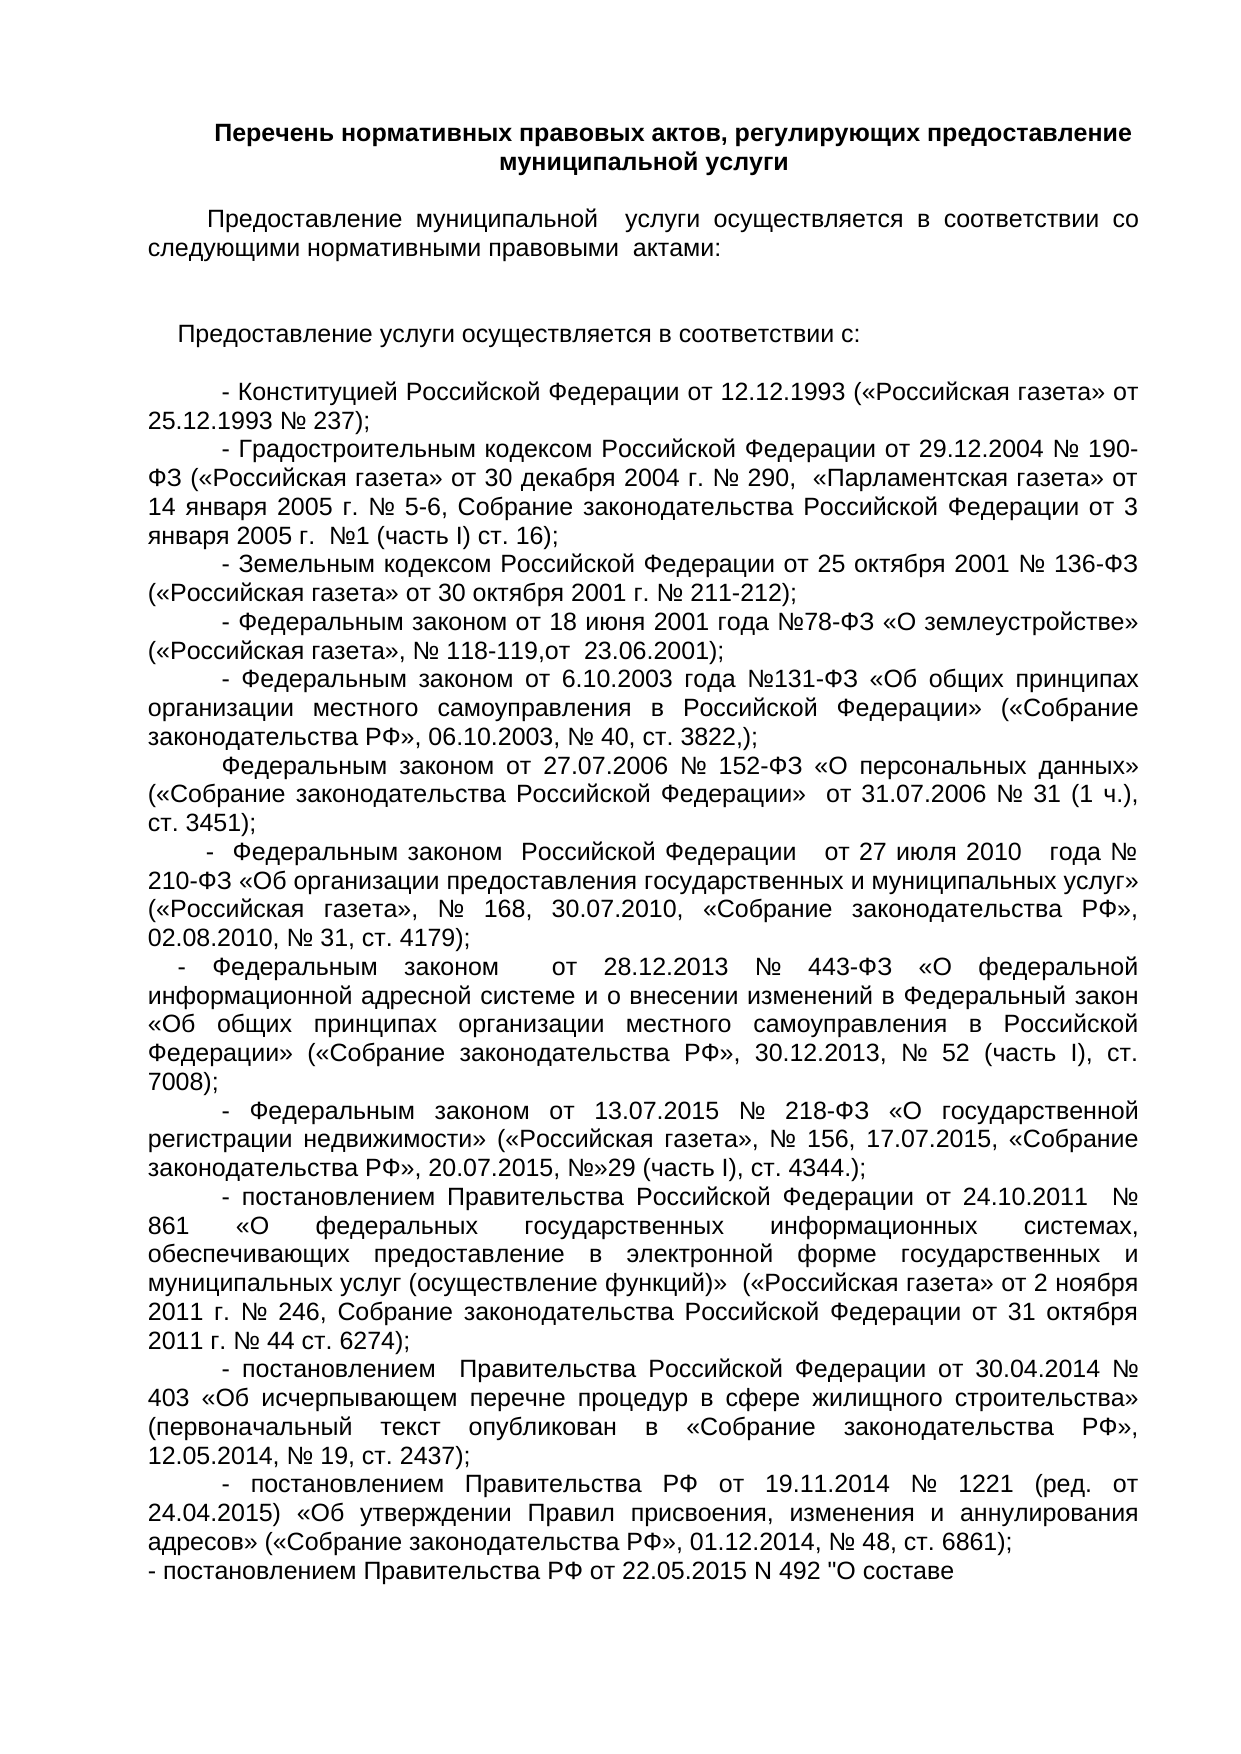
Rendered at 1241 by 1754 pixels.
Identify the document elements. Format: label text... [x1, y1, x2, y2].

text - Конституцией Российской Федерации от 12.12.1993 («Российская газета» от 25.12.1993 № 237); [148, 377, 1140, 434]
text - Федеральным законом Российской Федерации от 27 июля 2010 года № 210-ФЗ «Об организации предоставления государственных и муниципальных услуг» («Российская газета», № 168, 30.07.2010, «Собрание законодательства РФ», 02.08.2010, № 31, ст. 4179); [148, 837, 1140, 952]
text - Федеральным законом от 18 июня 2001 года №78-ФЗ «О землеустройстве» («Российская газета», № 118-119,от 23.06.2001); [148, 607, 1140, 664]
text - Федеральным законом от 28.12.2013 № 443-ФЗ «О федеральной информационной адресной системе и о внесении изменений в Федеральный закон «Об общих принципах организации местного самоуправления в Российской Федерации» («Собрание законодательства РФ», 30.12.2013, № 52 (часть I), ст. 7008); [148, 952, 1140, 1096]
text - постановлением Правительства РФ от 22.05.2015 N 492 "О составе [148, 1556, 1140, 1584]
text - Федеральным законом от 6.10.2003 года №131-ФЗ «Об общих принципах организации местного самоуправления в Российской Федерации» («Собрание законодательства РФ», 06.10.2003, № 40, ст. 3822,); [148, 664, 1140, 751]
text - постановлением Правительства Российской Федерации от 24.10.2011 № 861 «О федеральных государственных информационных системах, обеспечивающих предоставление в электронной форме государственных и муниципальных услуг (осуществление функций)» («Российская газета» от 2 ноября . № 246, Собрание законодательства Российской Федерации от 31 октября . № 44 ст. 6274); [148, 1182, 1140, 1354]
text Предоставление муниципальной услуги осуществляется в соответствии со следующими нормативными правовыми актами: [148, 204, 1140, 262]
text - Федеральным законом от 13.07.2015 № 218-ФЗ «О государственной регистрации недвижимости» («Российская газета», № 156, 17.07.2015, «Собрание законодательства РФ», 20.07.2015, №»29 (часть I), ст. 4344.); [148, 1096, 1140, 1182]
text Федеральным законом от 27.07.2006 № 152-ФЗ «О персональных данных» («Собрание законодательства Российской Федерации» от 31.07.2006 № 31 (1 ч.), ст. 3451); [148, 751, 1140, 837]
text - Земельным кодексом Российской Федерации от 25 октября 2001 № 136-ФЗ («Российская газета» от 30 октября . № 211-212); [148, 549, 1140, 607]
text Перечень нормативных правовых актов, регулирующих предоставление муниципальной услуги [148, 118, 1140, 176]
text - постановлением Правительства РФ от 19.11.2014 № 1221 (ред. от 24.04.2015) «Об утверждении Правил присвоения, изменения и аннулирования адресов» («Собрание законодательства РФ», 01.12.2014, № 48, ст. 6861); [148, 1469, 1140, 1556]
text - Градостроительным кодексом Российской Федерации от 29.12.2004 № 190-ФЗ («Российская газета» от 30 декабря . № 290, «Парламентская газета» от 14 января . № 5-6, Собрание законодательства Российской Федерации от 3 января . №1 (часть I) ст. 16); [148, 434, 1140, 549]
text - постановлением Правительства Российской Федерации от 30.04.2014 № 403 «Об исчерпывающем перечне процедур в сфере жилищного строительства» (первоначальный текст опубликован в «Собрание законодательства РФ», 12.05.2014, № 19, ст. 2437); [148, 1354, 1140, 1469]
text Предоставление услуги осуществляется в соответствии с: [148, 319, 1140, 348]
